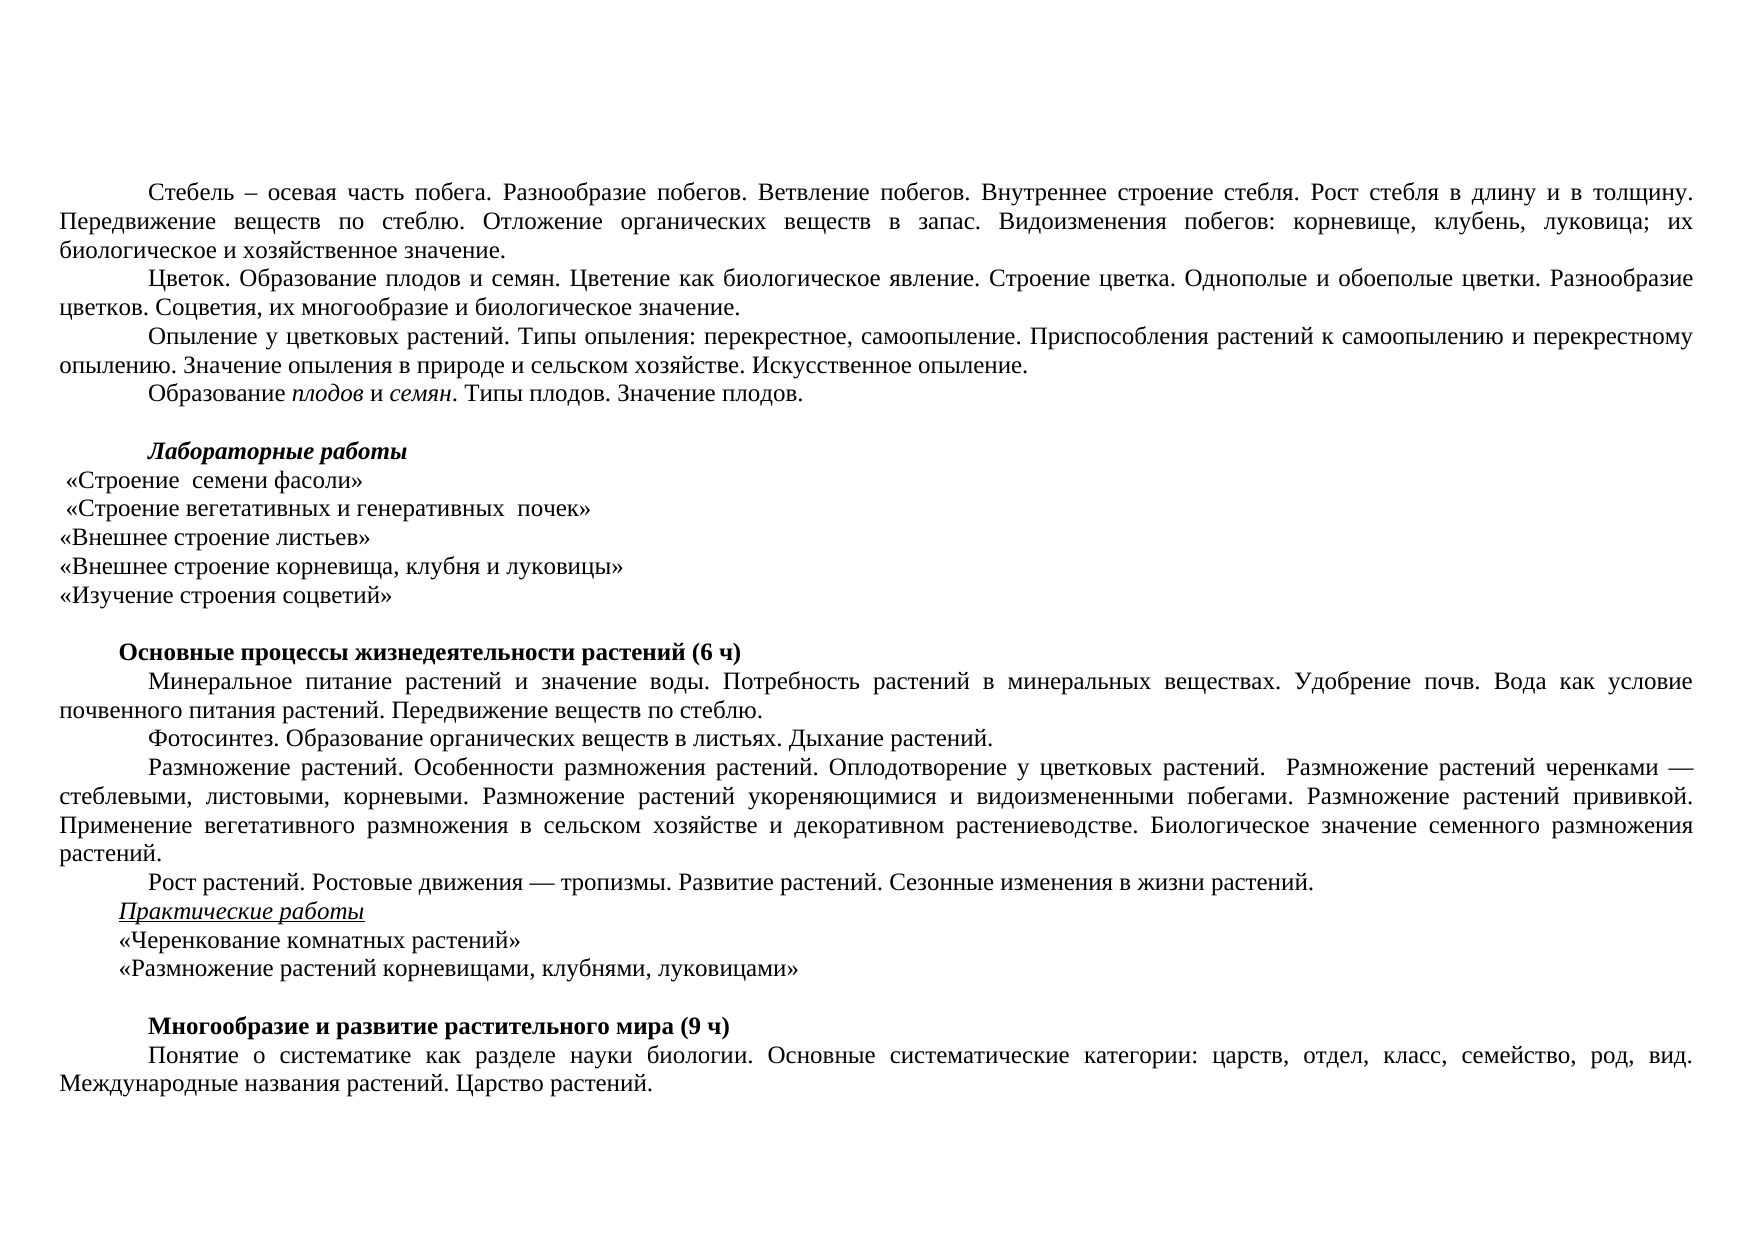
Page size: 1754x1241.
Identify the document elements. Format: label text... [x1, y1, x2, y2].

text Минеральное питание растений и значение воды. Потребность растений в минеральных веществах. Удобрение почв. Вода как условие почвенного питания растений. Передвижение веществ по стеблю. [59, 666, 1695, 723]
text Размножение растений. Особенности размножения растений. Оплодотворение у цветковых растений. Размножение растений черенками — стеблевыми, листовыми, корневыми. Размножение растений укореняющимися и видоизмененными побегами. Размножение растений прививкой. Применение вегетативного размножения в сельском хозяйстве и декоративном растениеводстве. Биологическое значение семенного размножения растений. [59, 752, 1695, 867]
text Стебель – осевая часть побега. Разнообразие побегов. Ветвление побегов. Внутреннее строение стебля. Рост стебля в длину и в толщину. Передвижение веществ по стеблю. Отложение органических веществ в запас. Видоизменения побегов: корневище, клубень, луковица; их биологическое и хозяйственное значение. [59, 177, 1695, 263]
text Основные процессы жизнедеятельности растений (6 ч) [59, 637, 1695, 666]
text Опыление у цветковых растений. Типы опыления: перекрестное, самоопыление. Приспособления растений к самоопылению и перекрестному опылению. Значение опыления в природе и сельском хозяйстве. Искусственное опыление. [59, 321, 1695, 378]
text Лабораторные работы [59, 436, 1695, 465]
text Рост растений. Ростовые движения — тропизмы. Развитие растений. Сезонные изменения в жизни растений. [59, 867, 1695, 896]
text Многообразие и развитие растительного мира (9 ч) [59, 1011, 1695, 1040]
text «Строение семени фасоли» [59, 465, 1695, 493]
text «Строение вегетативных и генеративных почек» [59, 493, 1695, 522]
text «Изучение строения соцветий» [59, 580, 1695, 608]
text Понятие о систематике как разделе науки биологии. Основные систематические категории: царств, отдел, класс, семейство, род, вид. Международные названия растений. Царство растений. [59, 1040, 1695, 1097]
text «Внешнее строение корневища, клубня и луковицы» [59, 551, 1695, 580]
text «Черенкование комнатных растений» [59, 925, 1695, 953]
text Образование плодов и семян. Типы плодов. Значение плодов. [59, 378, 1695, 407]
text «Внешнее строение листьев» [59, 522, 1695, 551]
text Фотосинтез. Образование органических веществ в листьях. Дыхание растений. [59, 723, 1695, 752]
text Цветок. Образование плодов и семян. Цветение как биологическое явление. Строение цветка. Однополые и обоеполые цветки. Разнообразие цветков. Соцветия, их многообразие и биологическое значение. [59, 263, 1695, 321]
text Практические работы [59, 896, 1695, 925]
text «Размножение растений корневищами, клубнями, луковицами» [59, 953, 1695, 982]
